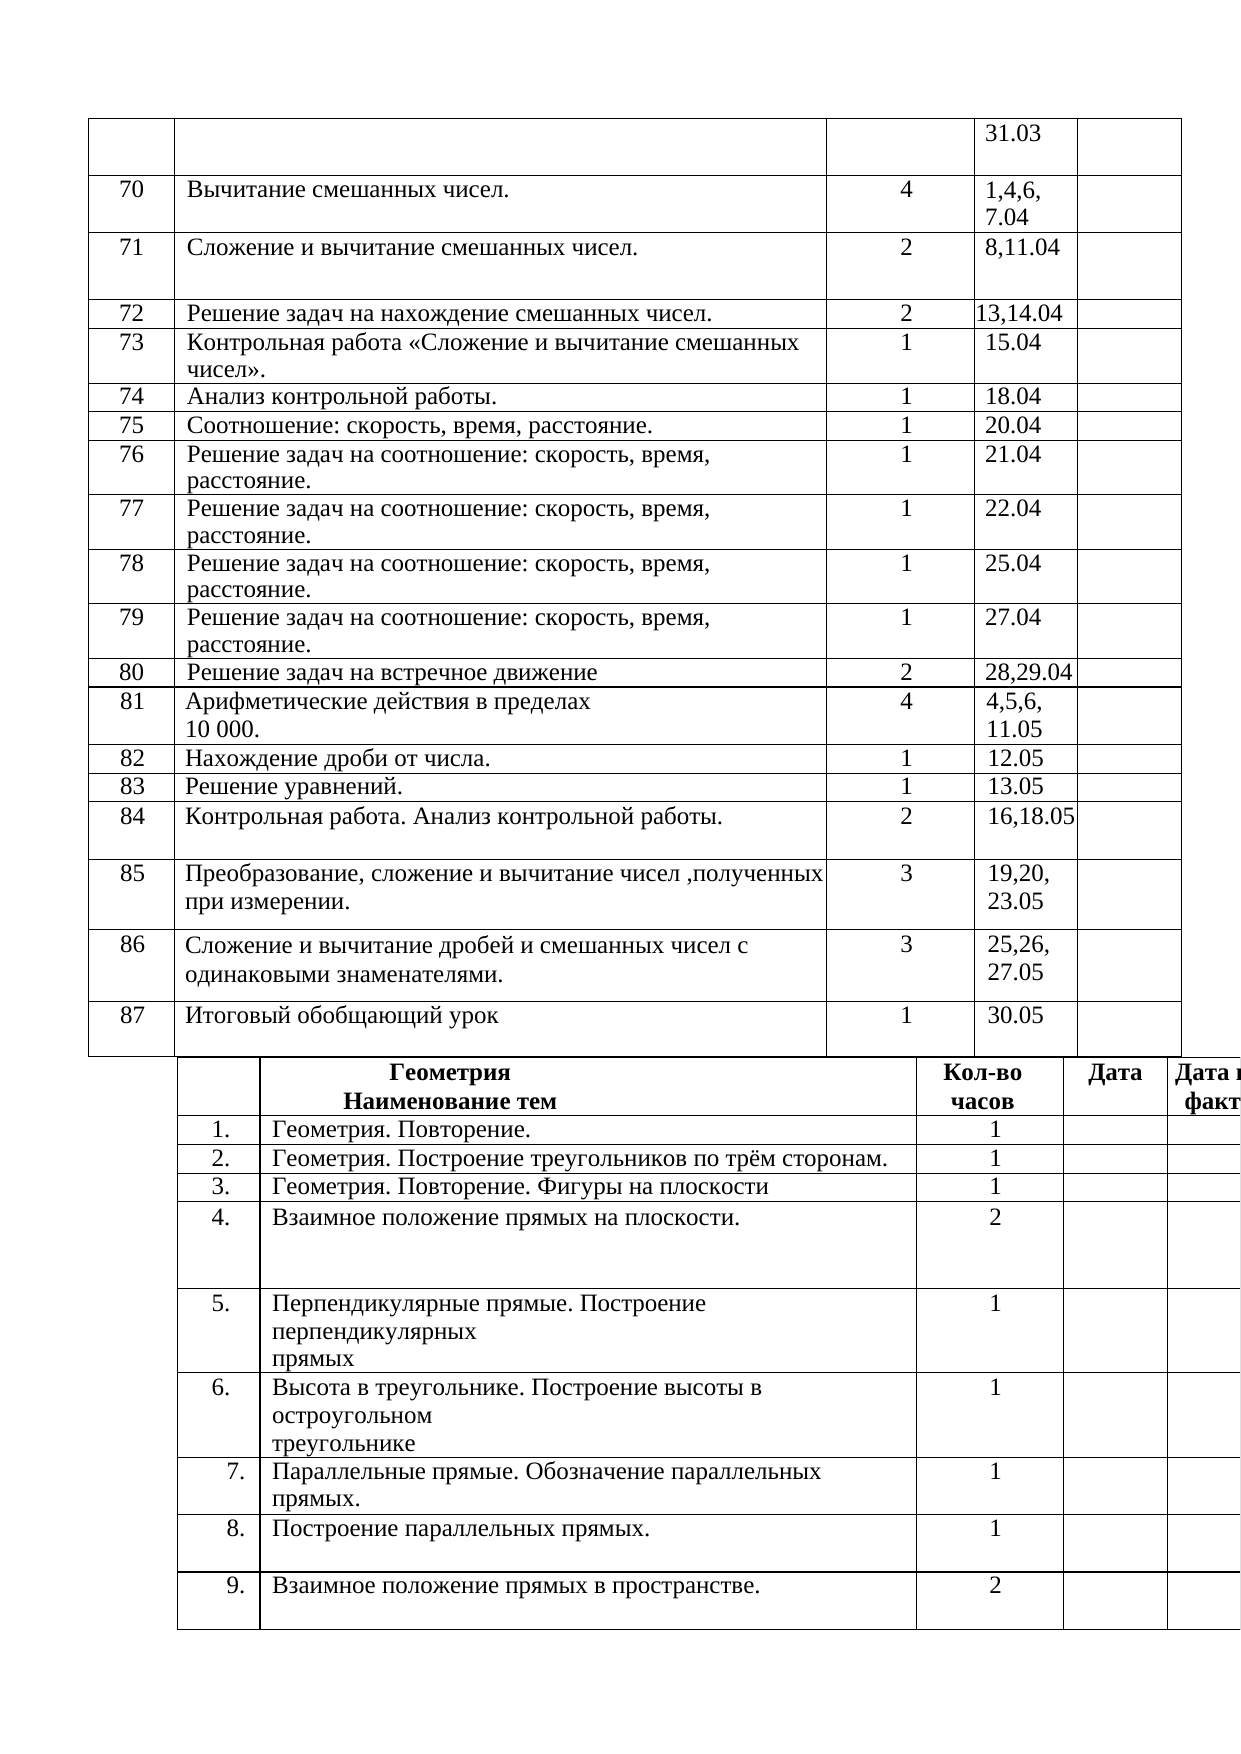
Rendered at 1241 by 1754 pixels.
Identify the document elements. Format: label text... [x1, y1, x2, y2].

table_cell 2 [917, 1573, 1063, 1629]
table_cell [1064, 1289, 1167, 1372]
table_cell [1064, 1174, 1167, 1201]
table_cell [1078, 384, 1181, 411]
table_cell [1078, 774, 1181, 801]
table_cell Перпендикулярные прямые. Построение перпендикулярных прямых [261, 1289, 916, 1372]
table_cell Итоговый обобщающий урок [175, 1002, 826, 1056]
table_cell 78 [89, 550, 174, 603]
table_cell [1168, 1202, 1240, 1288]
table_header Дата по факту [1168, 1058, 1240, 1115]
table_cell 4. [178, 1202, 259, 1288]
table_cell 13.05 [975, 774, 1077, 801]
table_cell [1168, 1373, 1240, 1457]
table_cell 25,26, 27.05 [975, 930, 1077, 1001]
table_cell Высота в треугольнике. Построение высоты в остроугольном треугольнике [261, 1373, 916, 1457]
table_cell 2 [917, 1202, 1063, 1288]
table_cell [1168, 1289, 1240, 1372]
table_cell [1064, 1145, 1167, 1172]
table_cell 8,11.04 [975, 233, 1077, 299]
table_cell [1064, 1515, 1167, 1571]
table_cell 85 [89, 860, 174, 929]
table_cell 3. [178, 1174, 259, 1201]
table_cell 30.05 [975, 1002, 1077, 1056]
table_cell Решение задач на соотношение: скорость, время, расстояние. [175, 441, 826, 494]
table_cell [1064, 1373, 1167, 1457]
table_cell [1078, 119, 1181, 175]
table_cell 73 [89, 329, 174, 382]
table_cell 22.04 [975, 495, 1077, 548]
table_cell [1078, 412, 1181, 440]
table_cell 87 [89, 1002, 174, 1056]
table_cell [1078, 176, 1181, 232]
table_cell 2 [827, 659, 974, 686]
table_cell 12.05 [975, 745, 1077, 772]
table_cell Анализ контрольной работы. [175, 384, 826, 411]
table_cell [1064, 1116, 1167, 1144]
table_cell 76 [89, 441, 174, 494]
table_cell [1078, 659, 1181, 686]
table_cell Решение задач на встречное движение [175, 659, 826, 686]
table_cell [1078, 233, 1181, 299]
table_cell 1 [917, 1458, 1063, 1514]
table_cell 19,20, 23.05 [975, 860, 1077, 929]
table_cell [1078, 860, 1181, 929]
table_cell 1 [827, 495, 974, 548]
table_cell 16,18.05 [975, 802, 1077, 858]
table_cell 69 [89, 119, 174, 175]
table_cell Решение задач на соотношение: скорость, время, расстояние. [175, 604, 826, 658]
table_cell 3 [827, 930, 974, 1001]
table_cell 8. [178, 1515, 259, 1571]
table_cell Нахождение дроби от числа. [175, 745, 826, 772]
table_cell Контрольная работа «Сложение и вычитание смешанных чисел». [175, 329, 826, 382]
table_cell 9. [178, 1573, 259, 1629]
table_cell [1078, 604, 1181, 658]
table_cell 1 [827, 1002, 974, 1056]
table_cell [1078, 441, 1181, 494]
table_cell 3 [827, 860, 974, 929]
table_cell 28,29.04 [975, 659, 1077, 686]
table_cell Контрольная работа. Анализ контрольной работы. [175, 802, 826, 858]
table_cell 1 [827, 550, 974, 603]
table_cell 77 [89, 495, 174, 548]
table_cell Решение уравнений. [175, 774, 826, 801]
table_cell 4,5,6, 11.05 [975, 688, 1077, 744]
table_cell 70 [89, 176, 174, 232]
table_cell 27.04 [975, 604, 1077, 658]
table_cell Взаимное положение прямых на плоскости. [261, 1202, 916, 1288]
table_cell Преобразование, сложение и вычитание чисел ,полученных при измерении. [175, 860, 826, 929]
table_cell 1 [917, 1373, 1063, 1457]
table_cell 86 [89, 930, 174, 1001]
table_cell [1168, 1174, 1240, 1201]
table_cell 28,30, 31.03 [975, 119, 1077, 175]
table_cell 1 [827, 745, 974, 772]
table_cell 1 [827, 604, 974, 658]
table_cell Соотношение: скорость, время, расстояние. [175, 412, 826, 440]
table_cell [1078, 550, 1181, 603]
table_cell 75 [89, 412, 174, 440]
table_cell Сложение и вычитание дробей и смешанных чисел с одинаковыми знаменателями. [175, 930, 826, 1001]
table_cell 1 [917, 1174, 1063, 1201]
table_cell 1 [827, 441, 974, 494]
table_header Геометрия Наименование тем [261, 1058, 916, 1115]
table_cell [1078, 329, 1181, 382]
table_cell 1,4,6, 7.04 [975, 176, 1077, 232]
table_cell Сложение и вычитание смешанных чисел. [175, 233, 826, 299]
table_cell Арифметические действия в пределах 10 000. [175, 688, 826, 744]
table_cell [1064, 1458, 1167, 1514]
table_cell 2 [827, 233, 974, 299]
table_header Дата [1064, 1058, 1167, 1115]
table_cell 6. [178, 1373, 259, 1457]
table_cell [1078, 930, 1181, 1001]
table_cell 1 [917, 1145, 1063, 1172]
table_cell 2. [178, 1145, 259, 1172]
table_cell Решение задач на нахождение смешанных чисел. [175, 300, 826, 328]
table_cell 1 [917, 1116, 1063, 1144]
table_cell [1064, 1573, 1167, 1629]
table_cell [1078, 688, 1181, 744]
table_cell [1064, 1202, 1167, 1288]
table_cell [175, 119, 826, 175]
table_cell Геометрия. Повторение. [261, 1116, 916, 1144]
table_cell Геометрия. Повторение. Фигуры на плоскости [261, 1174, 916, 1201]
table_cell [1168, 1145, 1240, 1172]
table_cell 83 [89, 774, 174, 801]
table_cell Решение задач на соотношение: скорость, время, расстояние. [175, 550, 826, 603]
table_header Кол-во часов [917, 1058, 1063, 1115]
table_cell 21.04 [975, 441, 1077, 494]
table_cell 71 [89, 233, 174, 299]
table_cell 1 [827, 329, 974, 382]
table_cell 1 [827, 384, 974, 411]
table_cell [1168, 1116, 1240, 1144]
table_cell 1. [178, 1116, 259, 1144]
table_cell [1168, 1573, 1240, 1629]
table_cell Взаимное положение прямых в пространстве. [261, 1573, 916, 1629]
table_cell 3 [827, 119, 974, 175]
table_header [178, 1058, 259, 1115]
table_cell 7. [178, 1458, 259, 1514]
table_cell [1078, 300, 1181, 328]
table_cell 1 [917, 1289, 1063, 1372]
table_cell 72 [89, 300, 174, 328]
table_cell [1078, 802, 1181, 858]
table_cell Решение задач на соотношение: скорость, время, расстояние. [175, 495, 826, 548]
table_cell 18.04 [975, 384, 1077, 411]
table_cell 15.04 [975, 329, 1077, 382]
table_cell 2 [827, 802, 974, 858]
table_cell [1078, 1002, 1181, 1056]
table_cell [1168, 1458, 1240, 1514]
table_cell 1 [827, 774, 974, 801]
table_cell 2 [827, 300, 974, 328]
table_cell Геометрия. Построение треугольников по трём сторонам. [261, 1145, 916, 1172]
table_cell Вычитание смешанных чисел. [175, 176, 826, 232]
table_cell 74 [89, 384, 174, 411]
table_cell 80 [89, 659, 174, 686]
table_cell 5. [178, 1289, 259, 1372]
table_cell 25.04 [975, 550, 1077, 603]
table_cell [1168, 1515, 1240, 1571]
table_cell 79 [89, 604, 174, 658]
table_cell Параллельные прямые. Обозначение параллельных прямых. [261, 1458, 916, 1514]
table_cell 1 [827, 412, 974, 440]
table_cell 20.04 [975, 412, 1077, 440]
table_cell 4 [827, 688, 974, 744]
table_cell 13,14.04 [975, 300, 1077, 328]
table_cell [1078, 495, 1181, 548]
table_cell 4 [827, 176, 974, 232]
table_cell Построение параллельных прямых. [261, 1515, 916, 1571]
table_cell 81 [89, 688, 174, 744]
table_cell 1 [917, 1515, 1063, 1571]
table_cell 84 [89, 802, 174, 858]
table_cell 82 [89, 745, 174, 772]
table_cell [1078, 745, 1181, 772]
